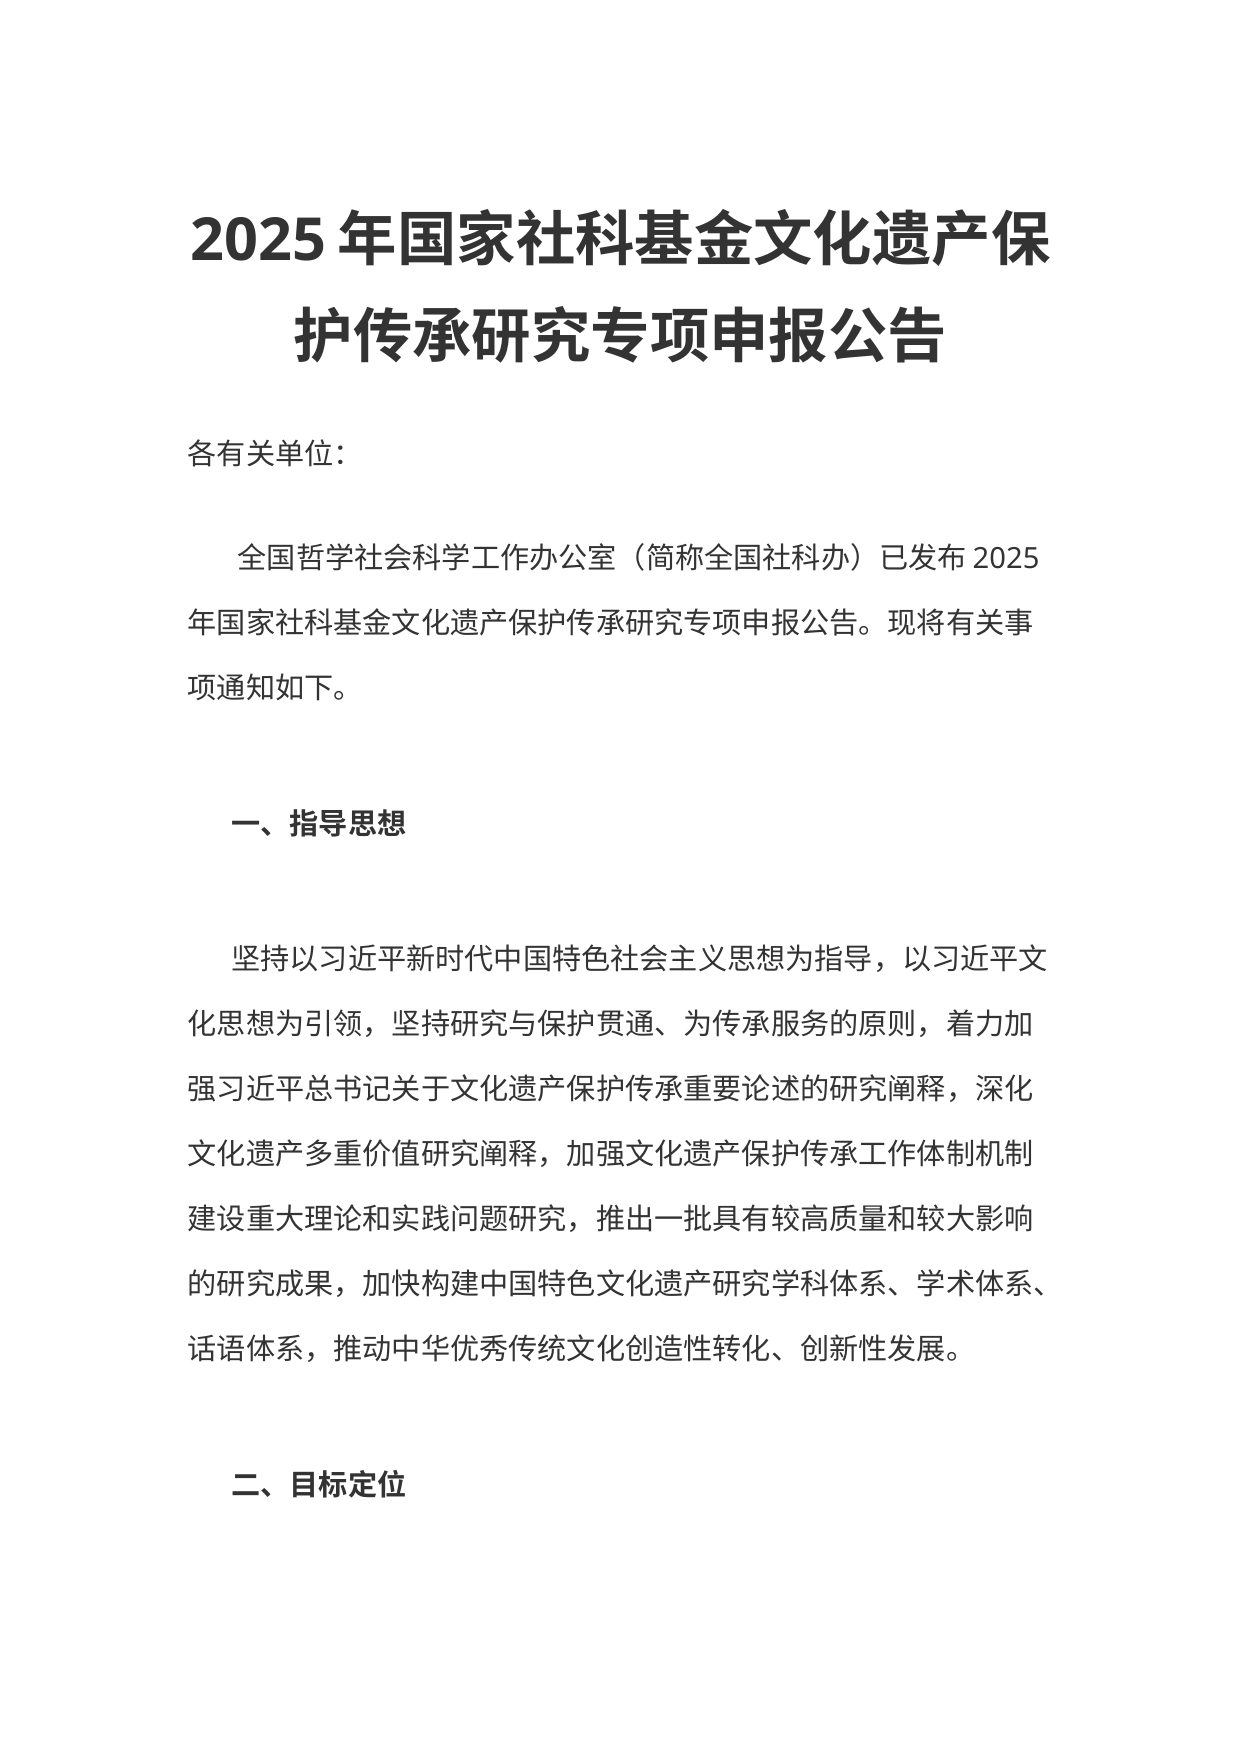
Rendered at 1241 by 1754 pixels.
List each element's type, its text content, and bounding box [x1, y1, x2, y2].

text 坚持以习近平新时代中国特色社会主义思想为指导，以习近平文化思想为引领，坚持研究与保护贯通、为传承服务的原则，着力加强习近平总书记关于文化遗产保护传承重要论述的研究阐释，深化文化遗产多重价值研究阐释，加强文化遗产保护传承工作体制机制建设重大理论和实践问题研究，推出一批具有较高质量和较大影响的研究成果，加快构建中国特色文化遗产研究学科体系、学术体系、话语体系，推动中华优秀传统文化创造性转化、创新性发展。 [187, 924, 1053, 1379]
text 一、指导思想 [187, 789, 1053, 854]
text 各有关单位： [187, 419, 1053, 484]
text 全国哲学社会科学工作办公室（简称全国社科办）已发布2025年国家社科基金文化遗产保护传承研究专项申报公告。现将有关事项通知如下。 [187, 524, 1053, 719]
text 二、目标定位 [187, 1450, 1053, 1515]
subtitle 2025年国家社科基金文化遗产保护传承研究专项申报公告 [187, 186, 1053, 381]
